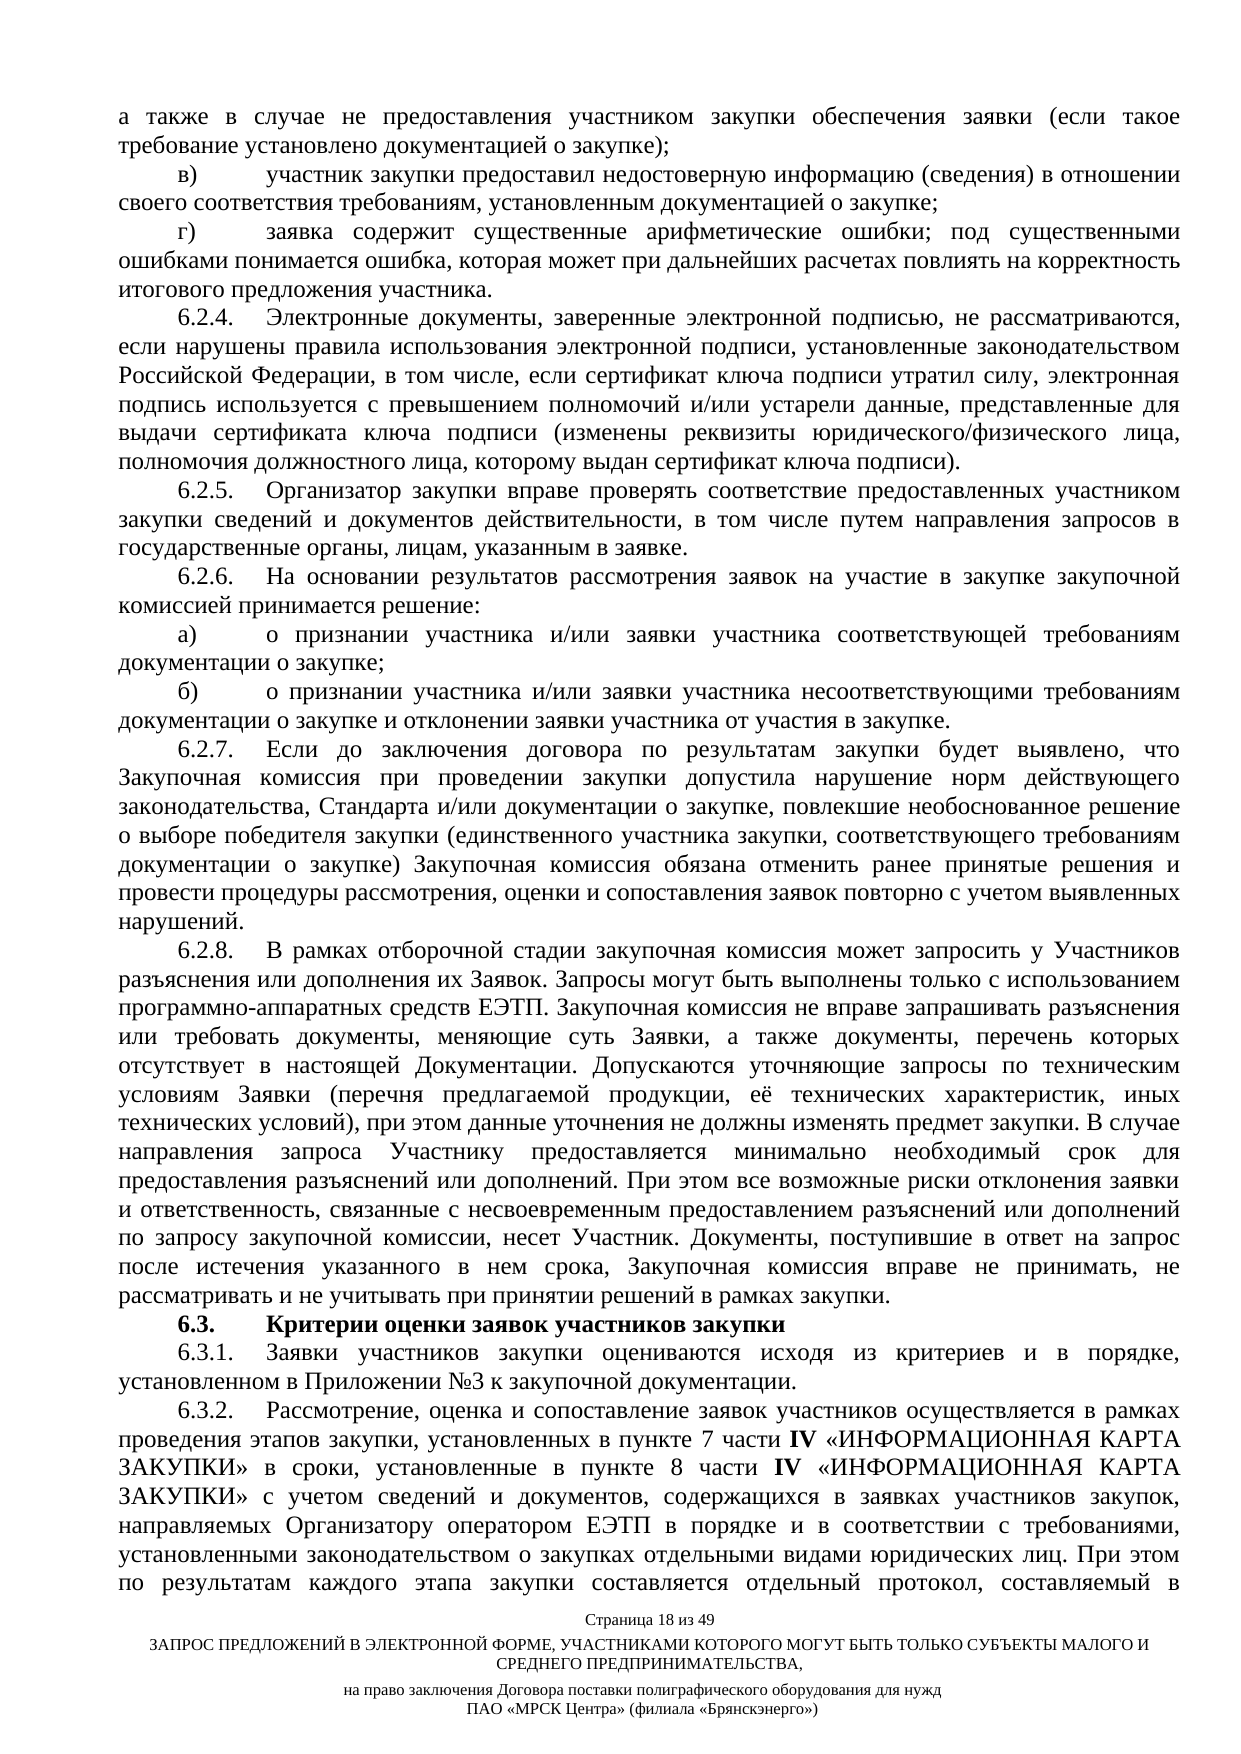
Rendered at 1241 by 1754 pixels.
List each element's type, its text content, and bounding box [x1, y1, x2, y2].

subtitle Организатор закупки вправе проверять соответствие предоставленных участником закупки сведений и документов действительности, в том числе путем направления запросов в государственные органы, лицам, указанным в заявке. [118, 475, 1181, 561]
subtitle о признании участника и/или заявки участника несоответствующими требованиям документации о закупке и отклонении заявки участника от участия в закупке. [118, 676, 1181, 734]
subtitle В рамках отборочной стадии закупочная комиссия может запросить у Участников разъяснения или дополнения их Заявок. Запросы могут быть выполнены только с использованием программно-аппаратных средств ЕЭТП. Закупочная комиссия не вправе запрашивать разъяснения или требовать документы, меняющие суть Заявки, а также документы, перечень которых отсутствует в настоящей Документации. Допускаются уточняющие запросы по техническим условиям Заявки (перечня предлагаемой продукции, её технических характеристик, иных технических условий), при этом данные уточнения не должны изменять предмет закупки. В случае направления запроса Участнику предоставляется минимально необходимый срок для предоставления разъяснений или дополнений. При этом все возможные риски отклонения заявки и ответственность, связанные с несвоевременным предоставлением разъяснений или дополнений по запросу закупочной комиссии, несет Участник. Документы, поступившие в ответ на запрос после истечения указанного в нем срока, Закупочная комиссия вправе не принимать, не рассматривать и не учитывать при принятии решений в рамках закупки. [118, 935, 1181, 1309]
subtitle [118, 1395, 1181, 1596]
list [118, 101, 1181, 159]
list заявка содержит существенные арифметические ошибки; под существенными ошибками понимается ошибка, которая может при дальнейших расчетах повлиять на корректность итогового предложения участника. [118, 216, 1181, 302]
subtitle На основании результатов рассмотрения заявок на участие в закупке закупочной комиссией принимается решение: [118, 561, 1181, 619]
list участник закупки предоставил недостоверную информацию (сведения) в отношении своего соответствия требованиям, установленным документацией о закупке; [118, 159, 1181, 216]
subtitle Если до заключения договора по результатам закупки будет выявлено, что Закупочная комиссия при проведении закупки допустила нарушение норм действующего законодательства, Стандарта и/или документации о закупке, повлекшие необоснованное решение о выборе победителя закупки (единственного участника закупки, соответствующего требованиям документации о закупке) Закупочная комиссия обязана отменить ранее принятые решения и провести процедуры рассмотрения, оценки и сопоставления заявок повторно с учетом выявленных нарушений. [118, 734, 1181, 935]
subtitle о признании участника и/или заявки участника соответствующей требованиям документации о закупке; [118, 619, 1181, 676]
subtitle Электронные документы, заверенные электронной подписью, не рассматриваются, если нарушены правила использования электронной подписи, установленные законодательством Российской Федерации, в том числе, если сертификат ключа подписи утратил силу, электронная подпись используется с превышением полномочий и/или устарели данные, представленные для выдачи сертификата ключа подписи (изменены реквизиты юридического/физического лица, полномочия должностного лица, которому выдан сертификат ключа подписи). [118, 302, 1181, 475]
subtitle Заявки участников закупки оцениваются исходя из критериев и в порядке, установленном в Приложении №3 к закупочной документации. [118, 1337, 1181, 1395]
subtitle Критерии оценки заявок участников закупки [118, 1309, 1181, 1337]
